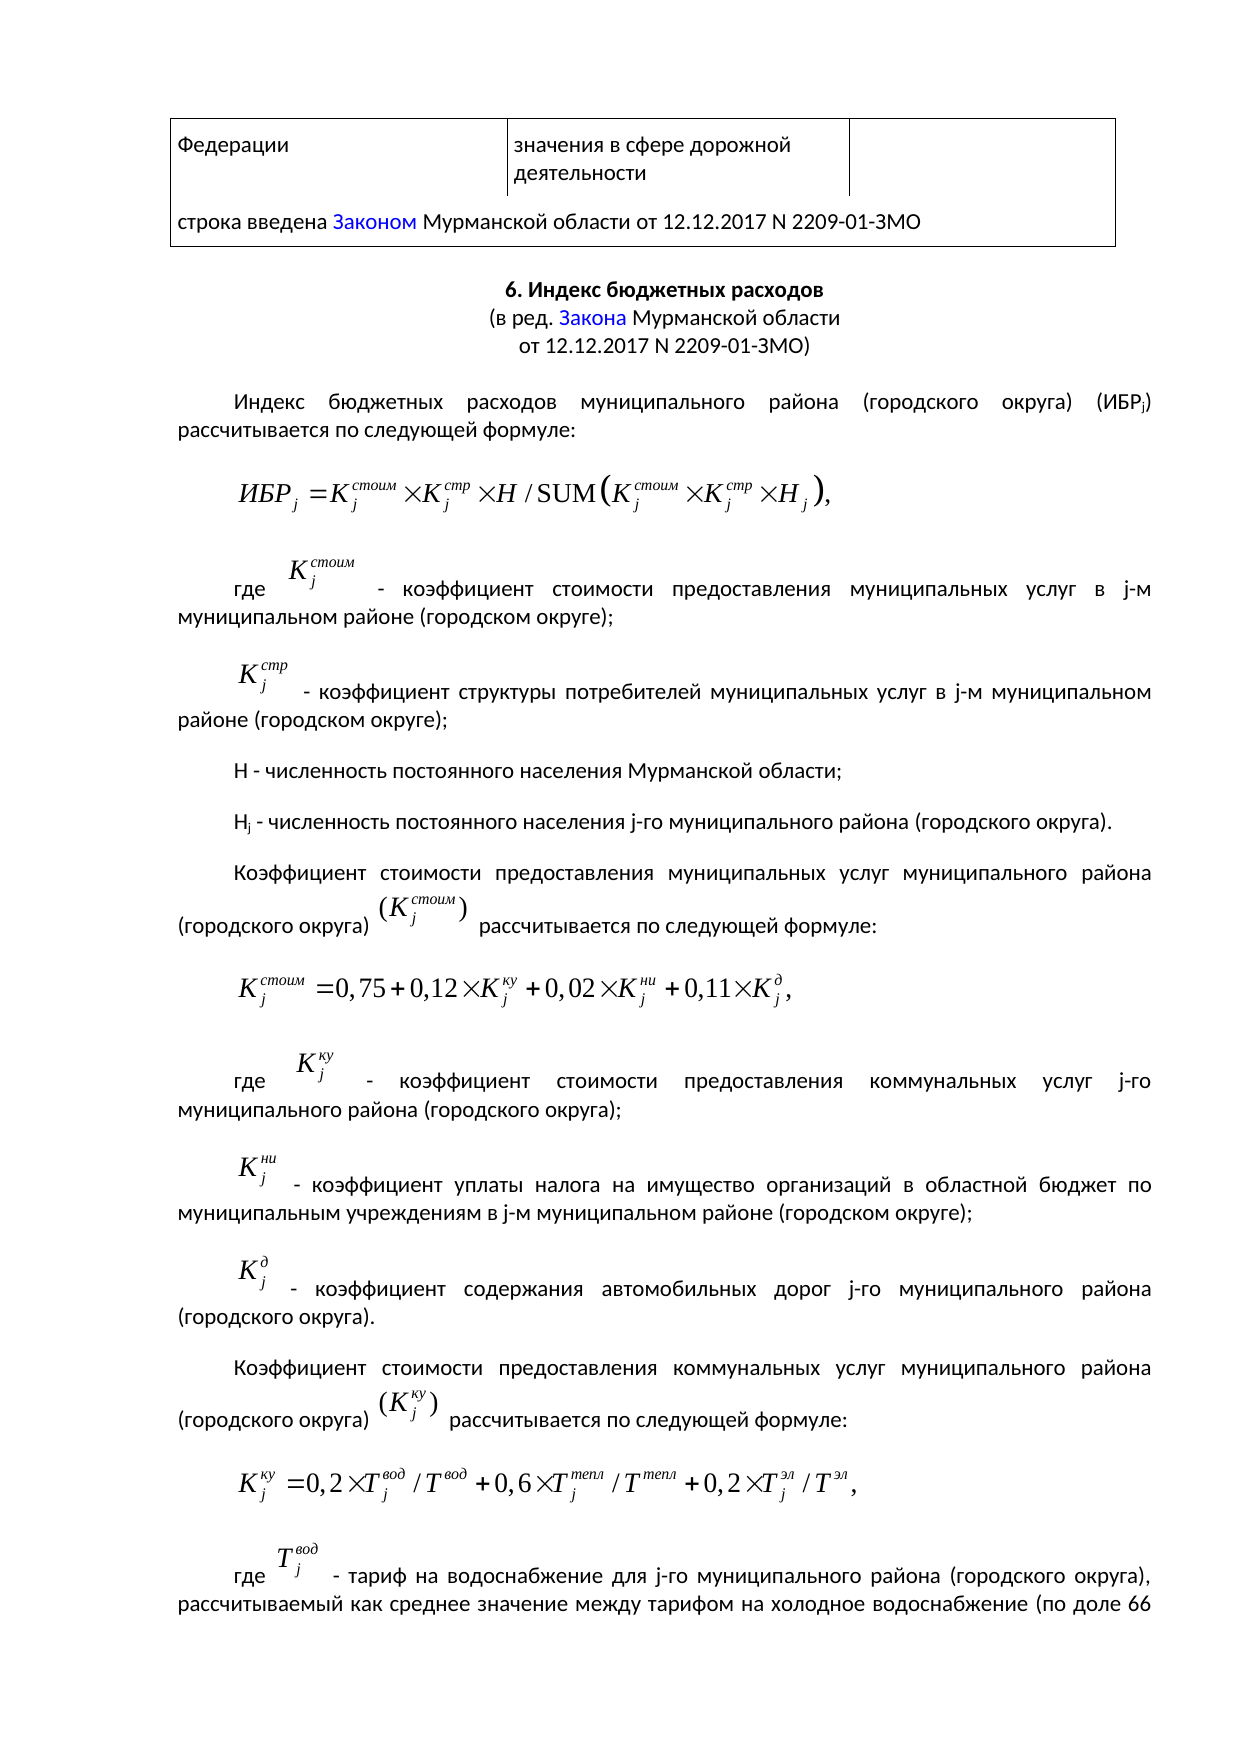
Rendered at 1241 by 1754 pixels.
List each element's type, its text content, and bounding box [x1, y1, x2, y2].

text где - коэффициент стоимости предоставления коммунальных услуг j-го муниципального района (городского округа); [177, 1042, 1152, 1123]
text - коэффициент структуры потребителей муниципальных услуг в j-м муниципальном районе (городском округе); [177, 653, 1152, 733]
text Индекс бюджетных расходов муниципального района (городского округа) (ИБРj) рассчитывается по следующей формуле: [177, 387, 1152, 443]
text - коэффициент уплаты налога на имущество организаций в областной бюджет по муниципальным учреждениям в j-м муниципальном районе (городском округе); [177, 1146, 1152, 1226]
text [177, 1537, 1152, 1617]
text Нj - численность постоянного населения j-го муниципального района (городского округа). [177, 807, 1152, 835]
text от 12.12.2017 N 2209-01-ЗМО) [177, 331, 1152, 359]
text (в ред. Закона Мурманской области [177, 303, 1152, 331]
text Н - численность постоянного населения Мурманской области; [177, 756, 1152, 784]
title 6. Индекс бюджетных расходов [177, 275, 1152, 303]
table_cell строка введена Законом Мурманской области от 12.12.2017 N 2209-01-ЗМО [171, 196, 1115, 246]
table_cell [508, 119, 849, 196]
text где - коэффициент стоимости предоставления муниципальных услуг в j-м муниципальном районе (городском округе); [177, 549, 1152, 630]
text - коэффициент содержания автомобильных дорог j-го муниципального района (городского округа). [177, 1249, 1152, 1330]
text Коэффициент стоимости предоставления коммунальных услуг муниципального района (городского округа) рассчитывается по следующей формуле: [177, 1353, 1152, 1434]
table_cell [850, 119, 1115, 196]
text Коэффициент стоимости предоставления муниципальных услуг муниципального района (городского округа) рассчитывается по следующей формуле: [177, 858, 1152, 939]
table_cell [171, 119, 507, 196]
